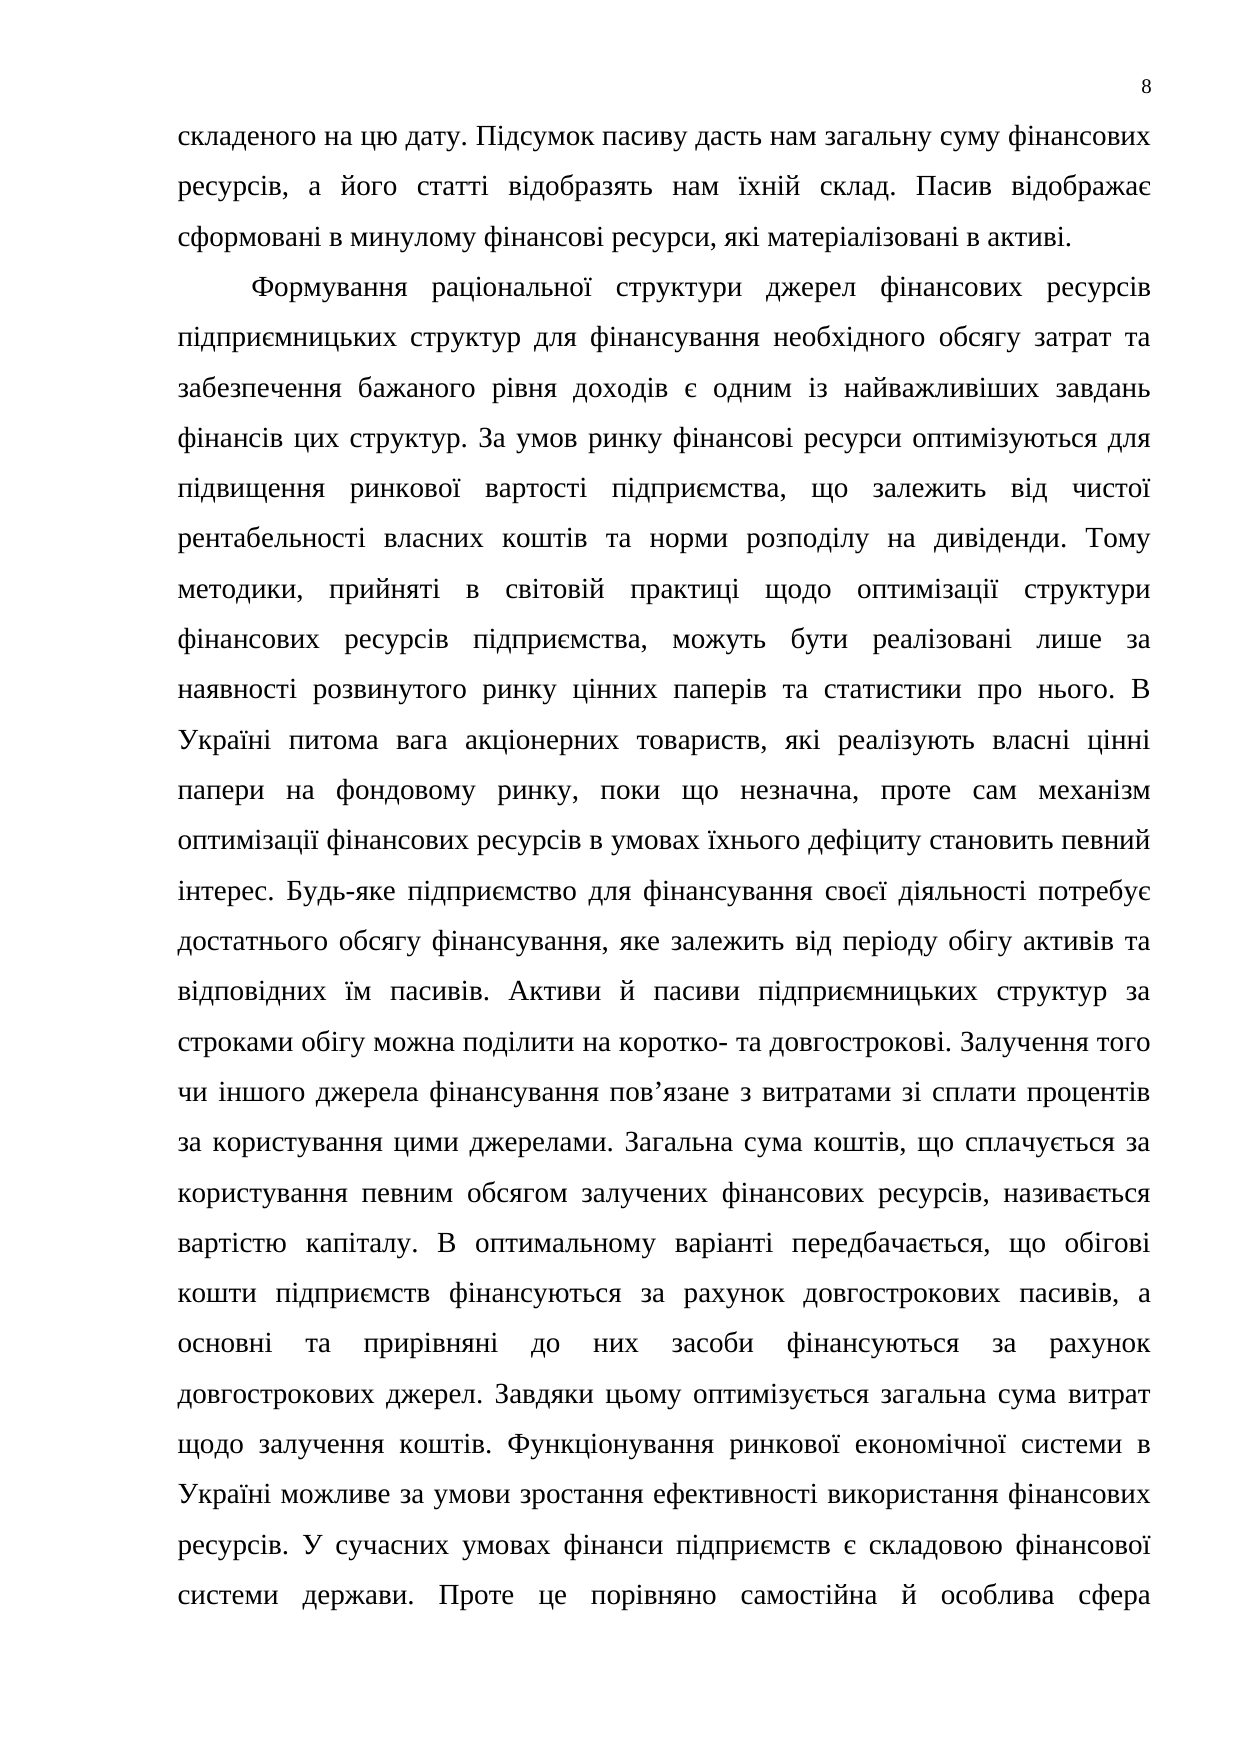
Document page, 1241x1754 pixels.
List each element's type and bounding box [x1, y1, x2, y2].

text [177, 118, 1152, 252]
text [177, 269, 1152, 1611]
